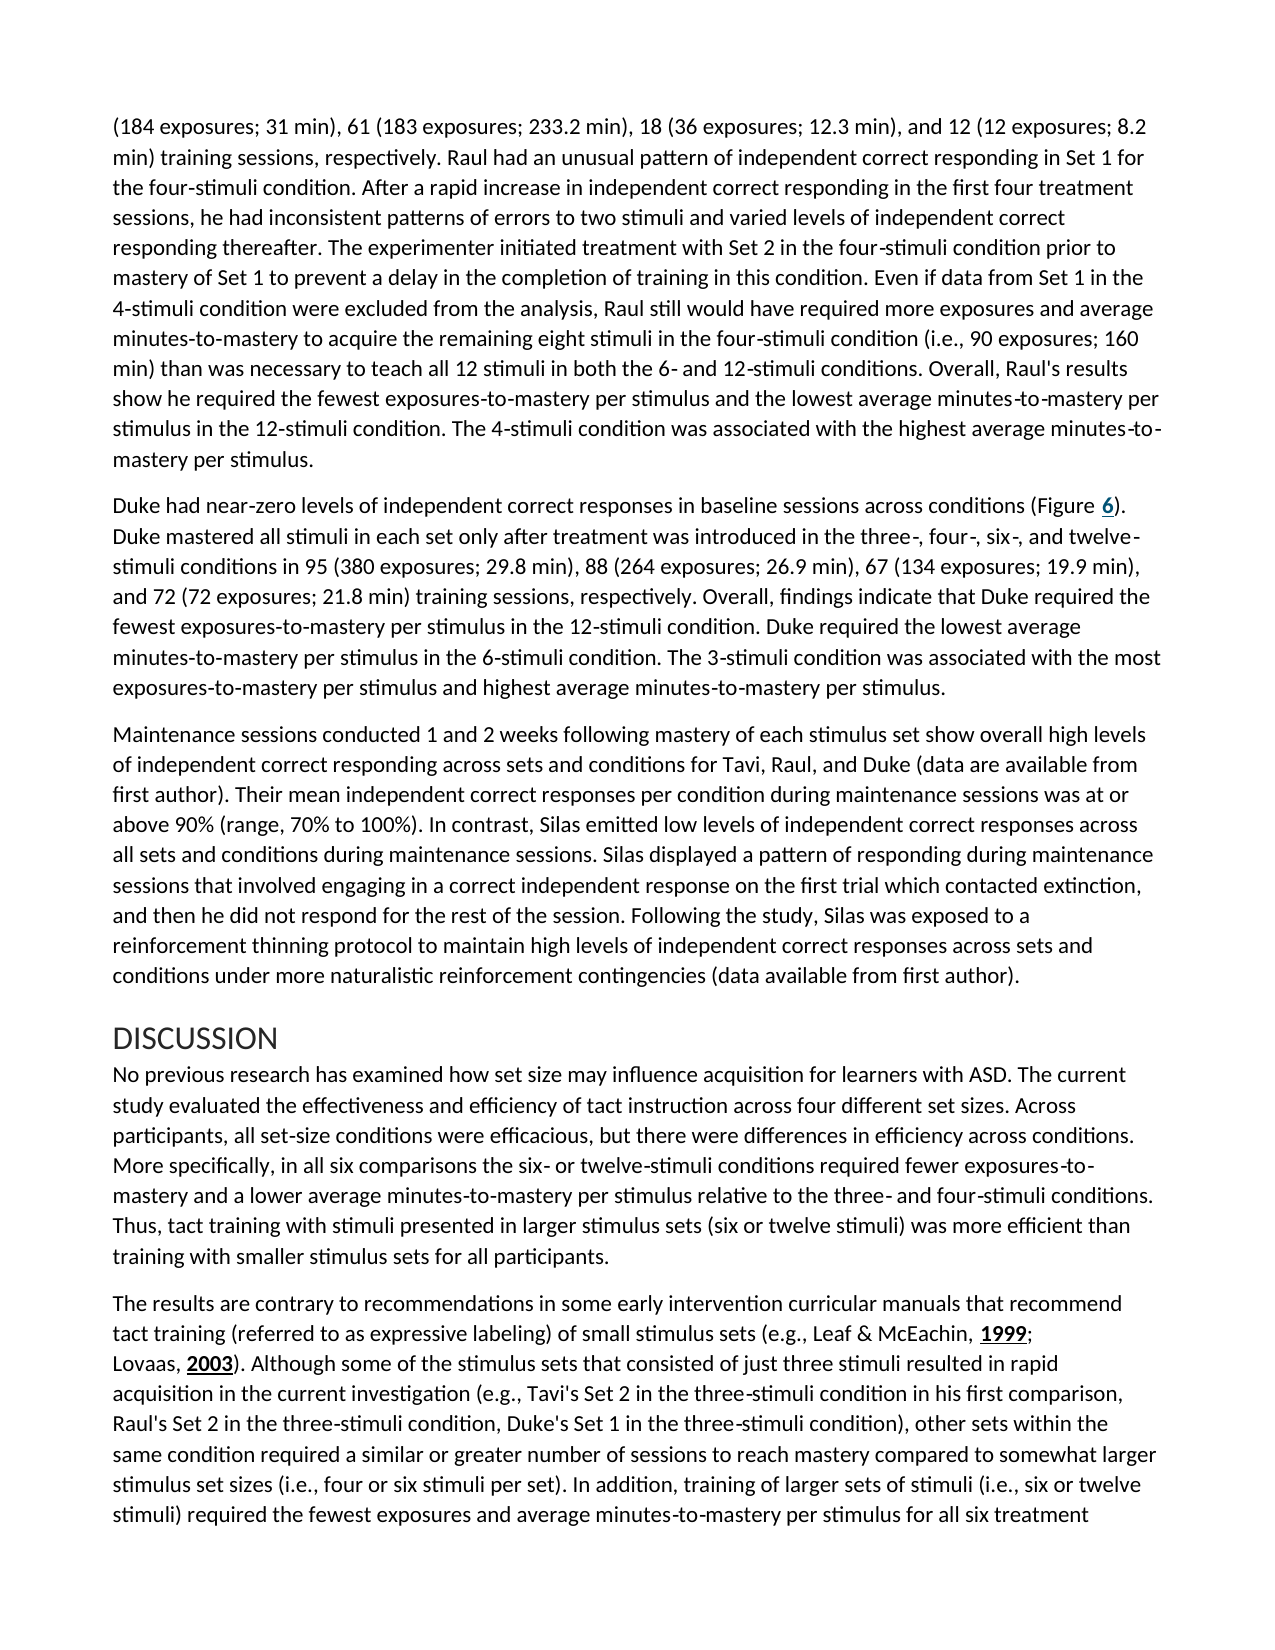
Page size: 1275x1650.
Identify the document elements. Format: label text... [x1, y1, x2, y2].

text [112, 112, 1162, 473]
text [112, 1289, 1162, 1528]
text No previous research has examined how set size may influence acquisition for learners with ASD. The current study evaluated the effectiveness and efficiency of tact instruction across four different set sizes. Across participants, all set‐size conditions were efficacious, but there were differences in efficiency across conditions. More specifically, in all six comparisons the six‐ or twelve‐stimuli conditions required fewer exposures‐to‐mastery and a lower average minutes‐to‐mastery per stimulus relative to the three‐ and four‐stimuli conditions. Thus, tact training with stimuli presented in larger stimulus sets (six or twelve stimuli) was more efficient than training with smaller stimulus sets for all participants. [112, 1061, 1162, 1270]
subtitle DISCUSSION [112, 1017, 1162, 1057]
text Maintenance sessions conducted 1 and 2 weeks following mastery of each stimulus set show overall high levels of independent correct responding across sets and conditions for Tavi, Raul, and Duke (data are available from first author). Their mean independent correct responses per condition during maintenance sessions was at or above 90% (range, 70% to 100%). In contrast, Silas emitted low levels of independent correct responses across all sets and conditions during maintenance sessions. Silas displayed a pattern of responding during maintenance sessions that involved engaging in a correct independent response on the first trial which contacted extinction, and then he did not respond for the rest of the session. Following the study, Silas was exposed to a reinforcement thinning protocol to maintain high levels of independent correct responses across sets and conditions under more naturalistic reinforcement contingencies (data available from first author). [112, 720, 1162, 989]
text Duke had near‐zero levels of independent correct responses in baseline sessions across conditions (Figure 6). Duke mastered all stimuli in each set only after treatment was introduced in the three‐, four‐, six‐, and twelve‐stimuli conditions in 95 (380 exposures; 29.8 min), 88 (264 exposures; 26.9 min), 67 (134 exposures; 19.9 min), and 72 (72 exposures; 21.8 min) training sessions, respectively. Overall, findings indicate that Duke required the fewest exposures‐to‐mastery per stimulus in the 12‐stimuli condition. Duke required the lowest average minutes‐to‐mastery per stimulus in the 6‐stimuli condition. The 3‐stimuli condition was associated with the most exposures‐to‐mastery per stimulus and highest average minutes‐to‐mastery per stimulus. [112, 492, 1162, 701]
